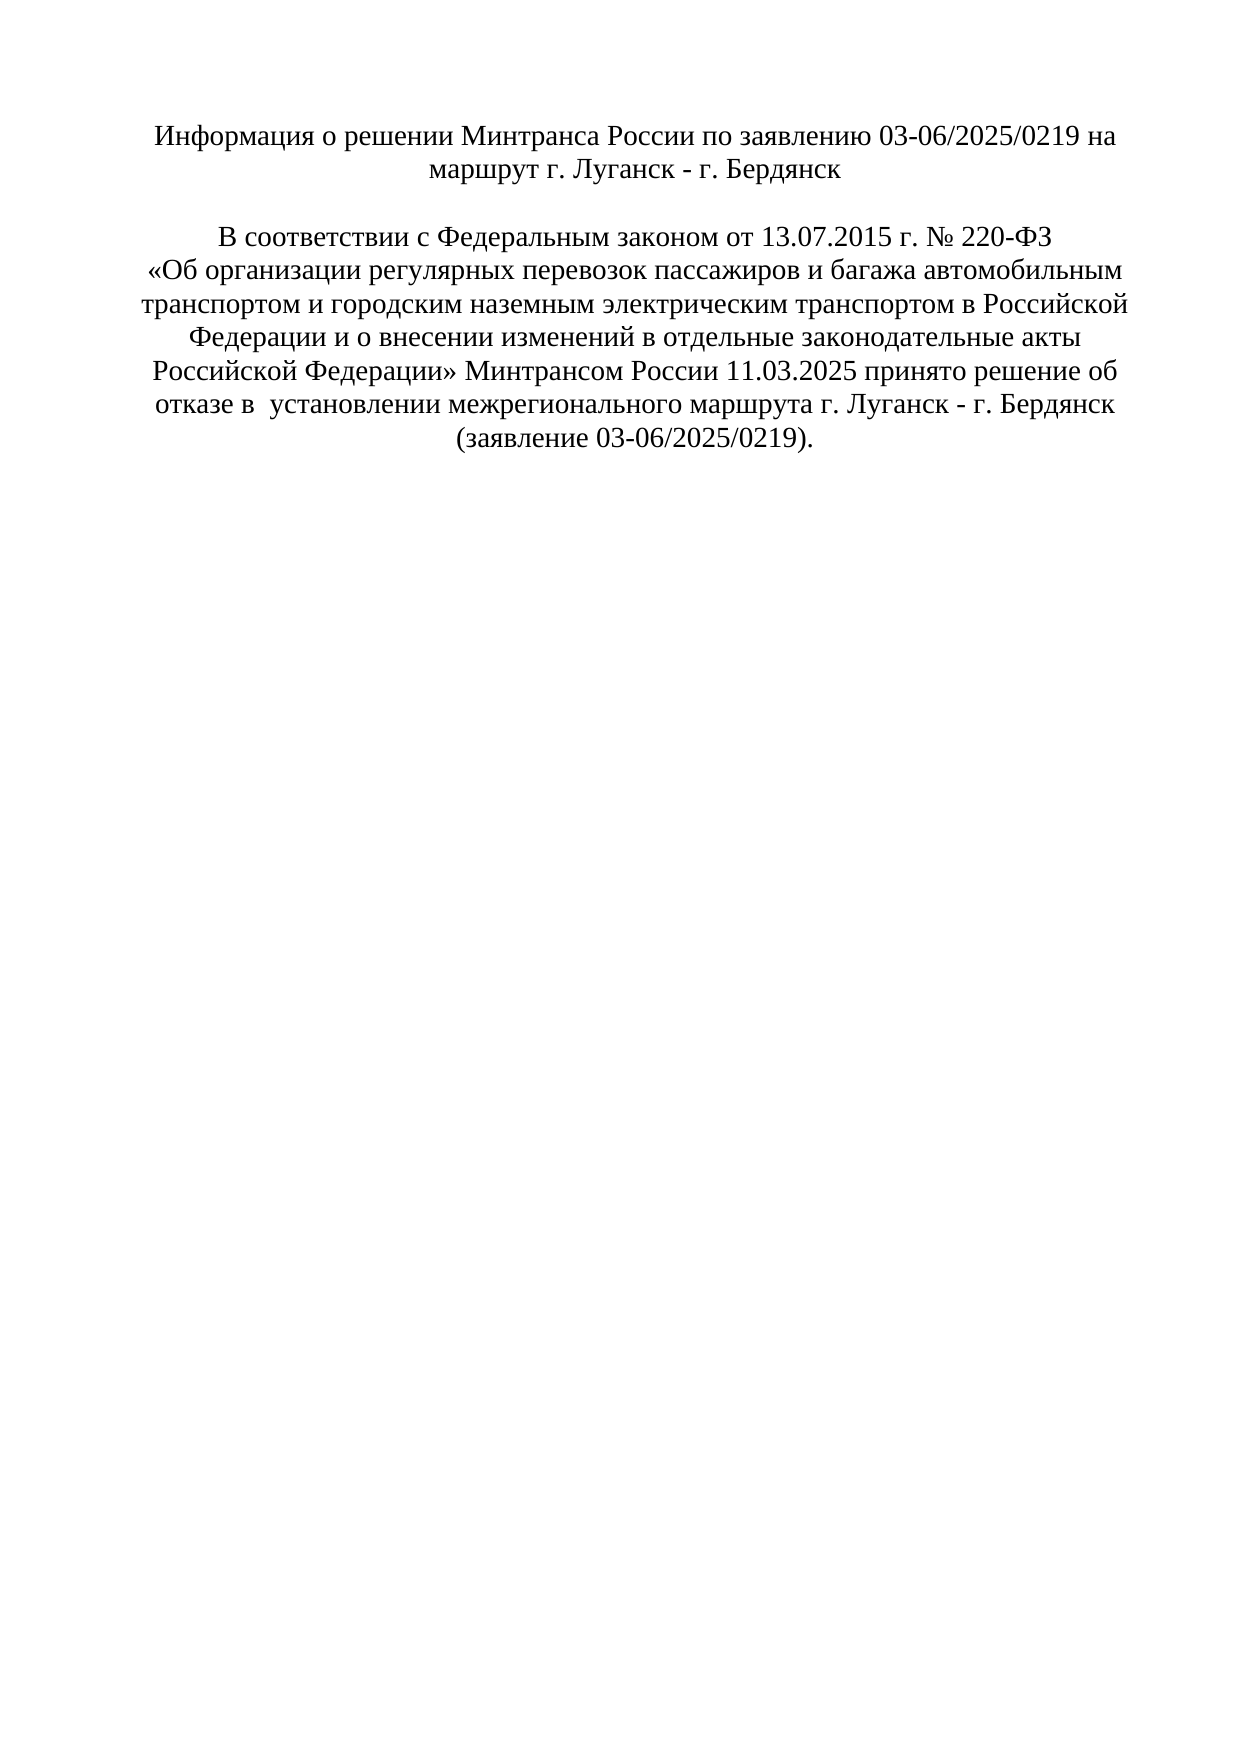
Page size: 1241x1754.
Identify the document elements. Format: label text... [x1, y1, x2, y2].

text В соответствии с Федеральным законом от 13.07.2015 г. № 220-ФЗ «Об организации регулярных перевозок пассажиров и багажа автомобильным транспортом и городским наземным электрическим транспортом в Российской Федерации и о внесении изменений в отдельные законодательные акты Российской Федерации» Минтрансом России 11.03.2025 принято решение об отказе в установлении межрегионального маршрута г. Луганск - г. Бердянск (заявление 03-06/2025/0219). [118, 219, 1152, 453]
text Информация о решении Минтранса России по заявлению 03-06/2025/0219 на маршрут г. Луганск - г. Бердянск [118, 118, 1152, 185]
